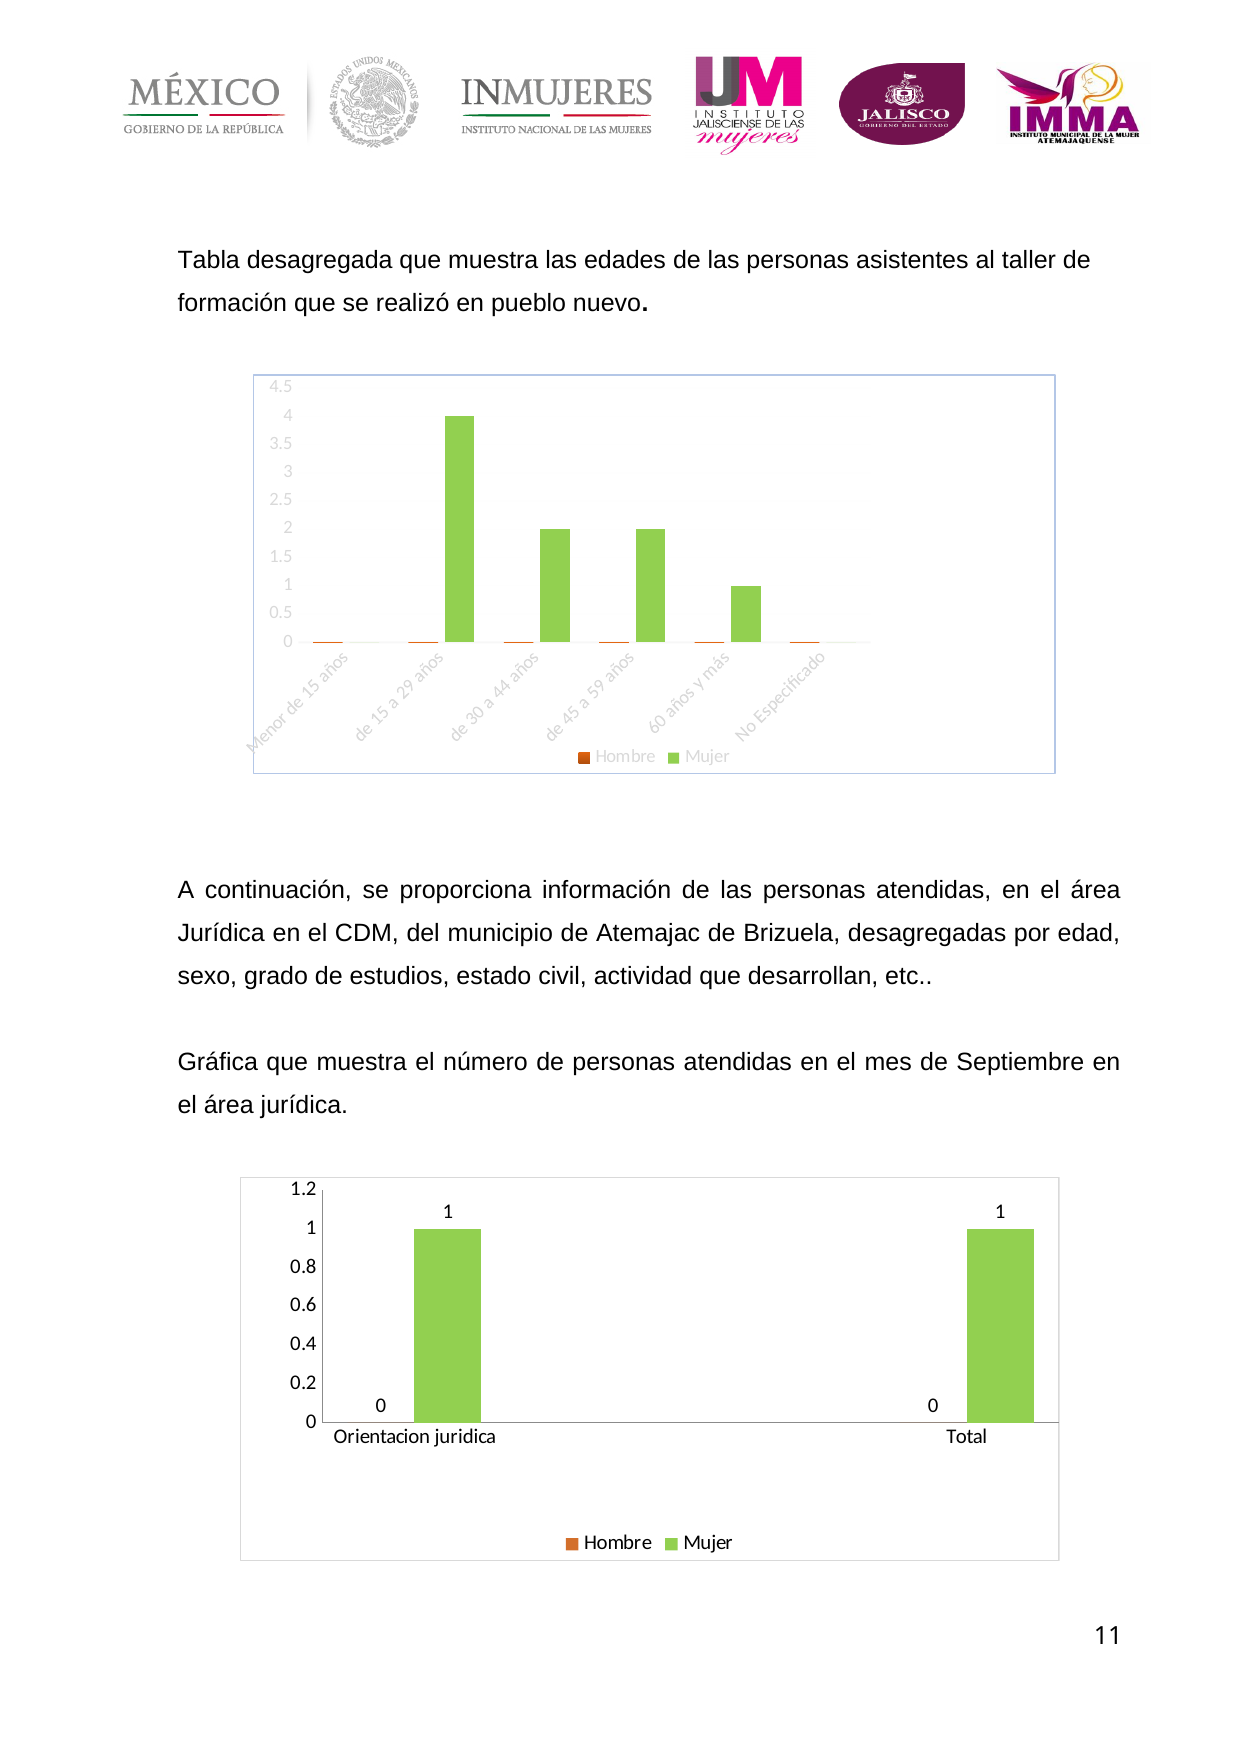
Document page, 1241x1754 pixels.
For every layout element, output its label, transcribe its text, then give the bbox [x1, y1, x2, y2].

picture [996, 62, 1151, 144]
picture [685, 46, 816, 158]
text A continuación, se proporciona información de las personas atendidas, en el área Jurídica en el CDM, del municipio de Atemajac de Brizuela, desagregadas por edad, sexo, grado de estudios, estado civil, actividad que desarrollan, etc.. [177, 875, 1122, 990]
picture [839, 63, 965, 145]
text Gráfica que muestra el número de personas atendidas en el mes de Septiembre en el área jurídica. [177, 1047, 1122, 1119]
picture [117, 46, 656, 153]
text Tabla desagregada que muestra las edades de las personas asistentes al taller de formación que se realizó en pueblo nuevo. [177, 245, 1122, 317]
